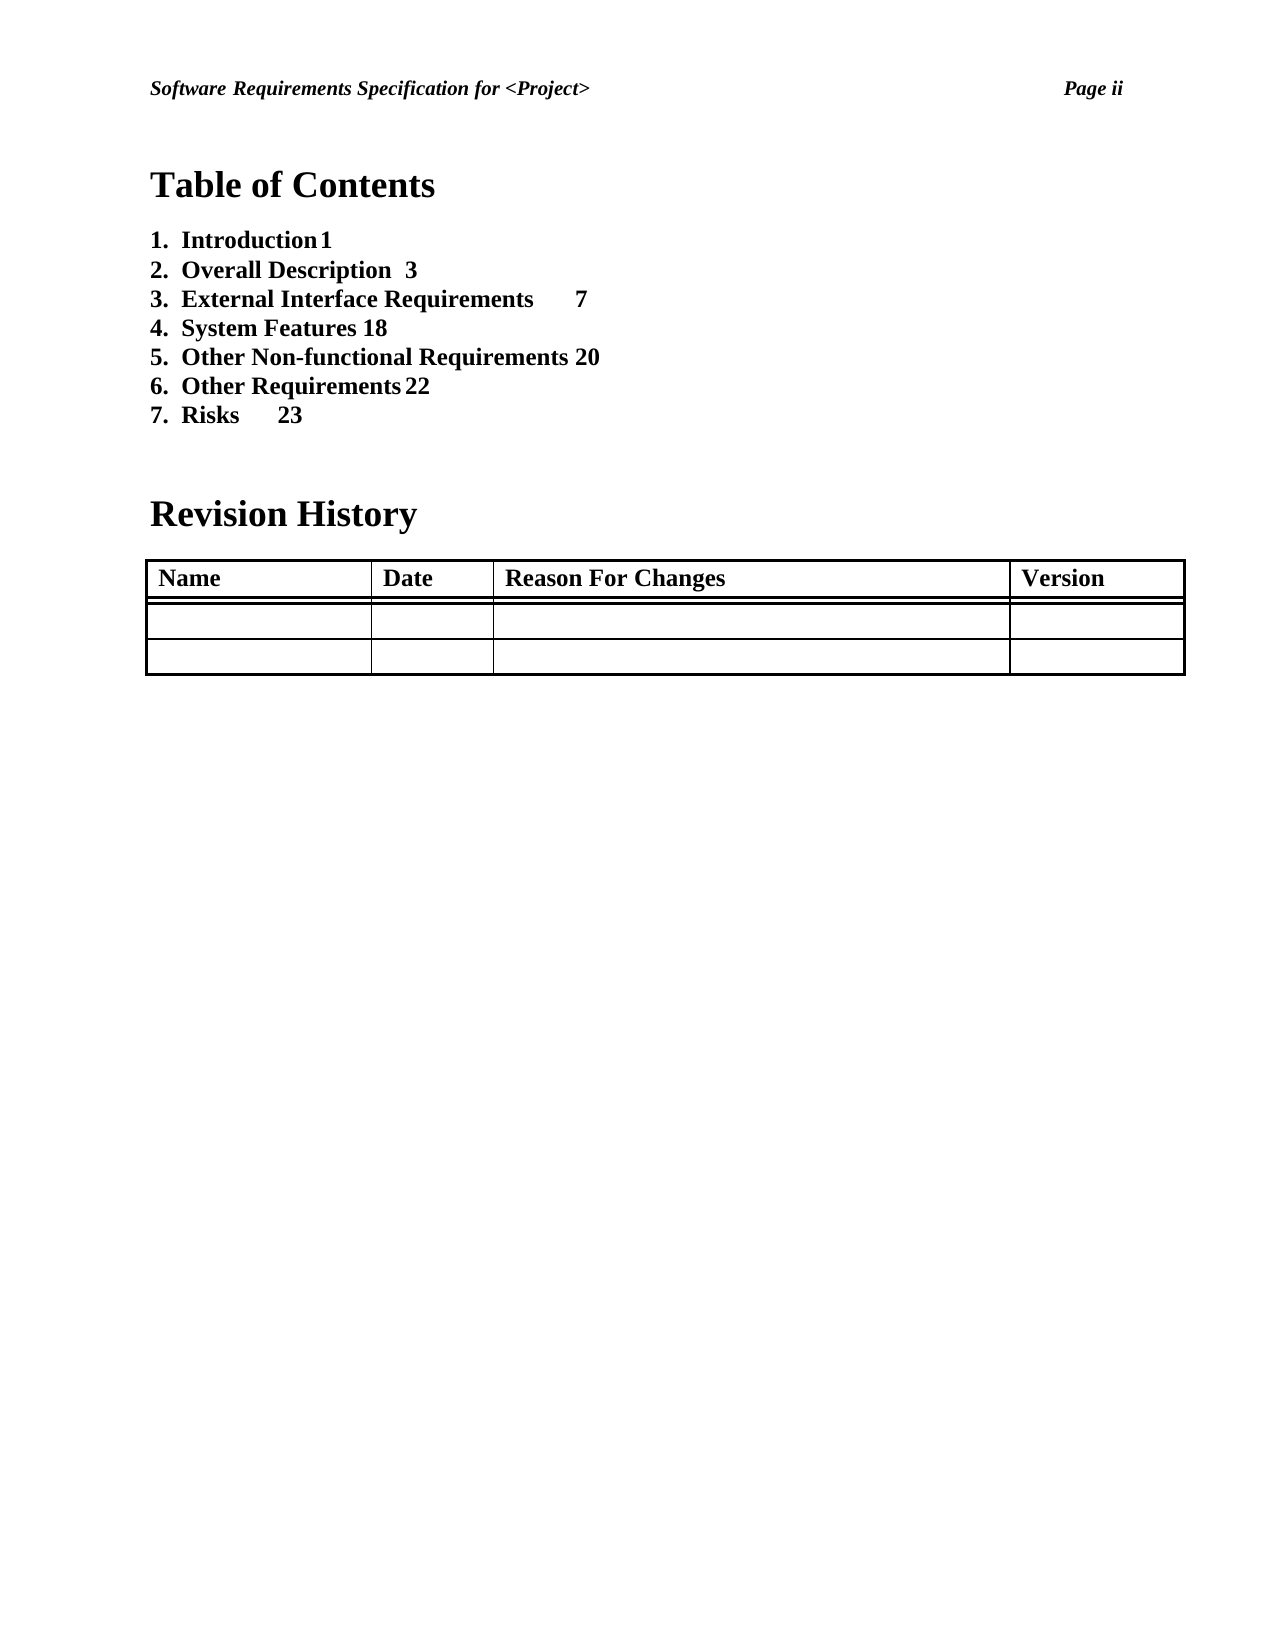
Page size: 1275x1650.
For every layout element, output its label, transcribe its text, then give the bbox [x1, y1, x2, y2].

table_cell [494, 605, 1009, 638]
table_header Version [1011, 562, 1183, 596]
text Revision History [150, 491, 1125, 534]
table_header Date [372, 562, 493, 596]
table_cell [1011, 640, 1183, 673]
table_header Name [148, 562, 371, 596]
table_cell [1011, 605, 1183, 638]
table_cell [372, 640, 493, 673]
text Table of Contents [150, 162, 1125, 206]
table_header Reason For Changes [494, 562, 1009, 596]
table_cell [148, 605, 371, 638]
table_cell [372, 605, 493, 638]
table_cell [494, 640, 1009, 673]
table_cell [148, 640, 371, 673]
